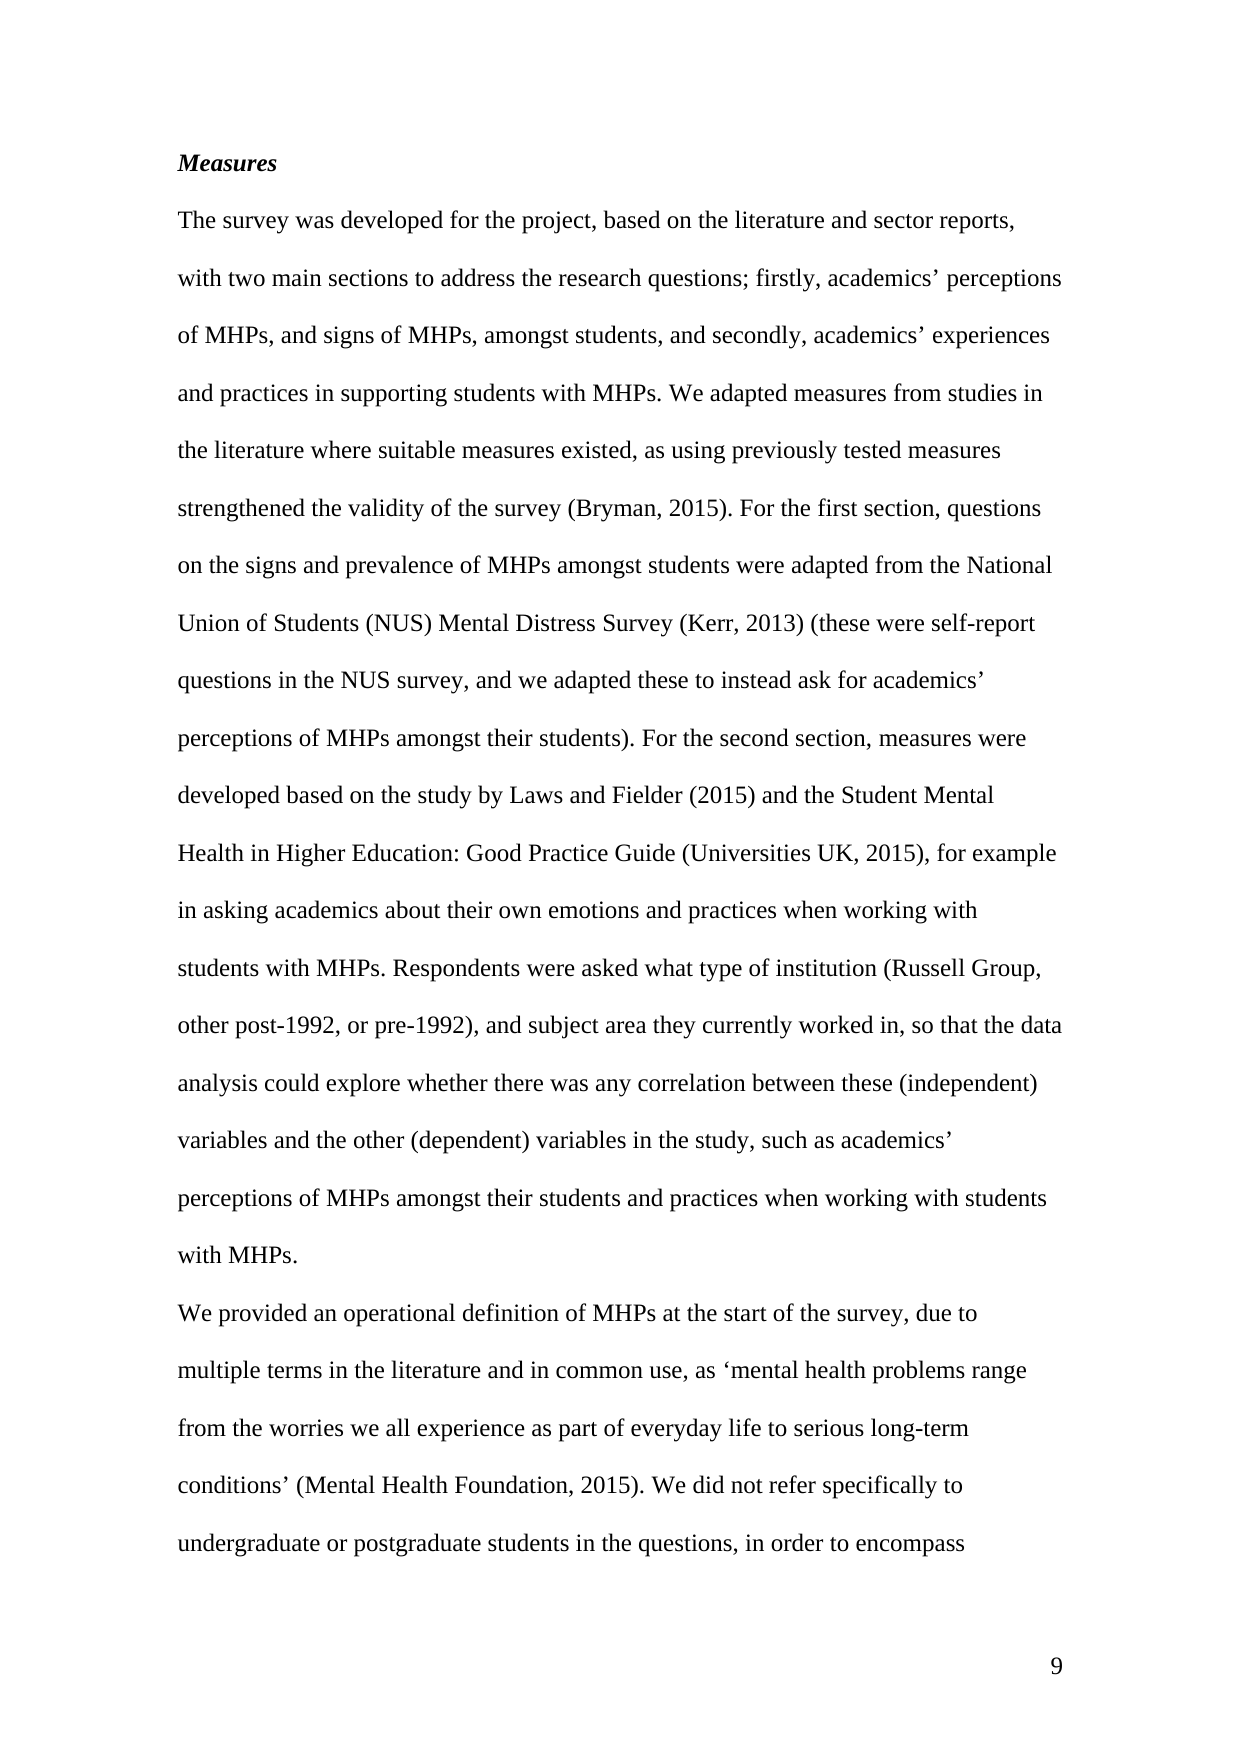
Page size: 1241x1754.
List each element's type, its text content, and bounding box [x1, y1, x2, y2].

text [177, 1298, 1063, 1556]
subtitle Measures [177, 148, 1063, 176]
text The survey was developed for the project, based on the literature and sector reports, with two main sections to address the research questions; firstly, academics’ perceptions of MHPs, and signs of MHPs, amongst students, and secondly, academics’ experiences and practices in supporting students with MHPs. We adapted measures from studies in the literature where suitable measures existed, as using previously tested measures strengthened the validity of the survey (Bryman, 2015). For the first section, questions on the signs and prevalence of MHPs amongst students were adapted from the National Union of Students (NUS) Mental Distress Survey (Kerr, 2013) (these were self-report questions in the NUS survey, and we adapted these to instead ask for academics’ perceptions of MHPs amongst their students). For the second section, measures were developed based on the study by Laws and Fielder (2015) and the Student Mental Health in Higher Education: Good Practice Guide (Universities UK, 2015), for example in asking academics about their own emotions and practices when working with students with MHPs. Respondents were asked what type of institution (Russell Group, other post-1992, or pre-1992), and subject area they currently worked in, so that the data analysis could explore whether there was any correlation between these (independent) variables and the other (dependent) variables in the study, such as academics’ perceptions of MHPs amongst their students and practices when working with students with MHPs. [177, 205, 1063, 1269]
